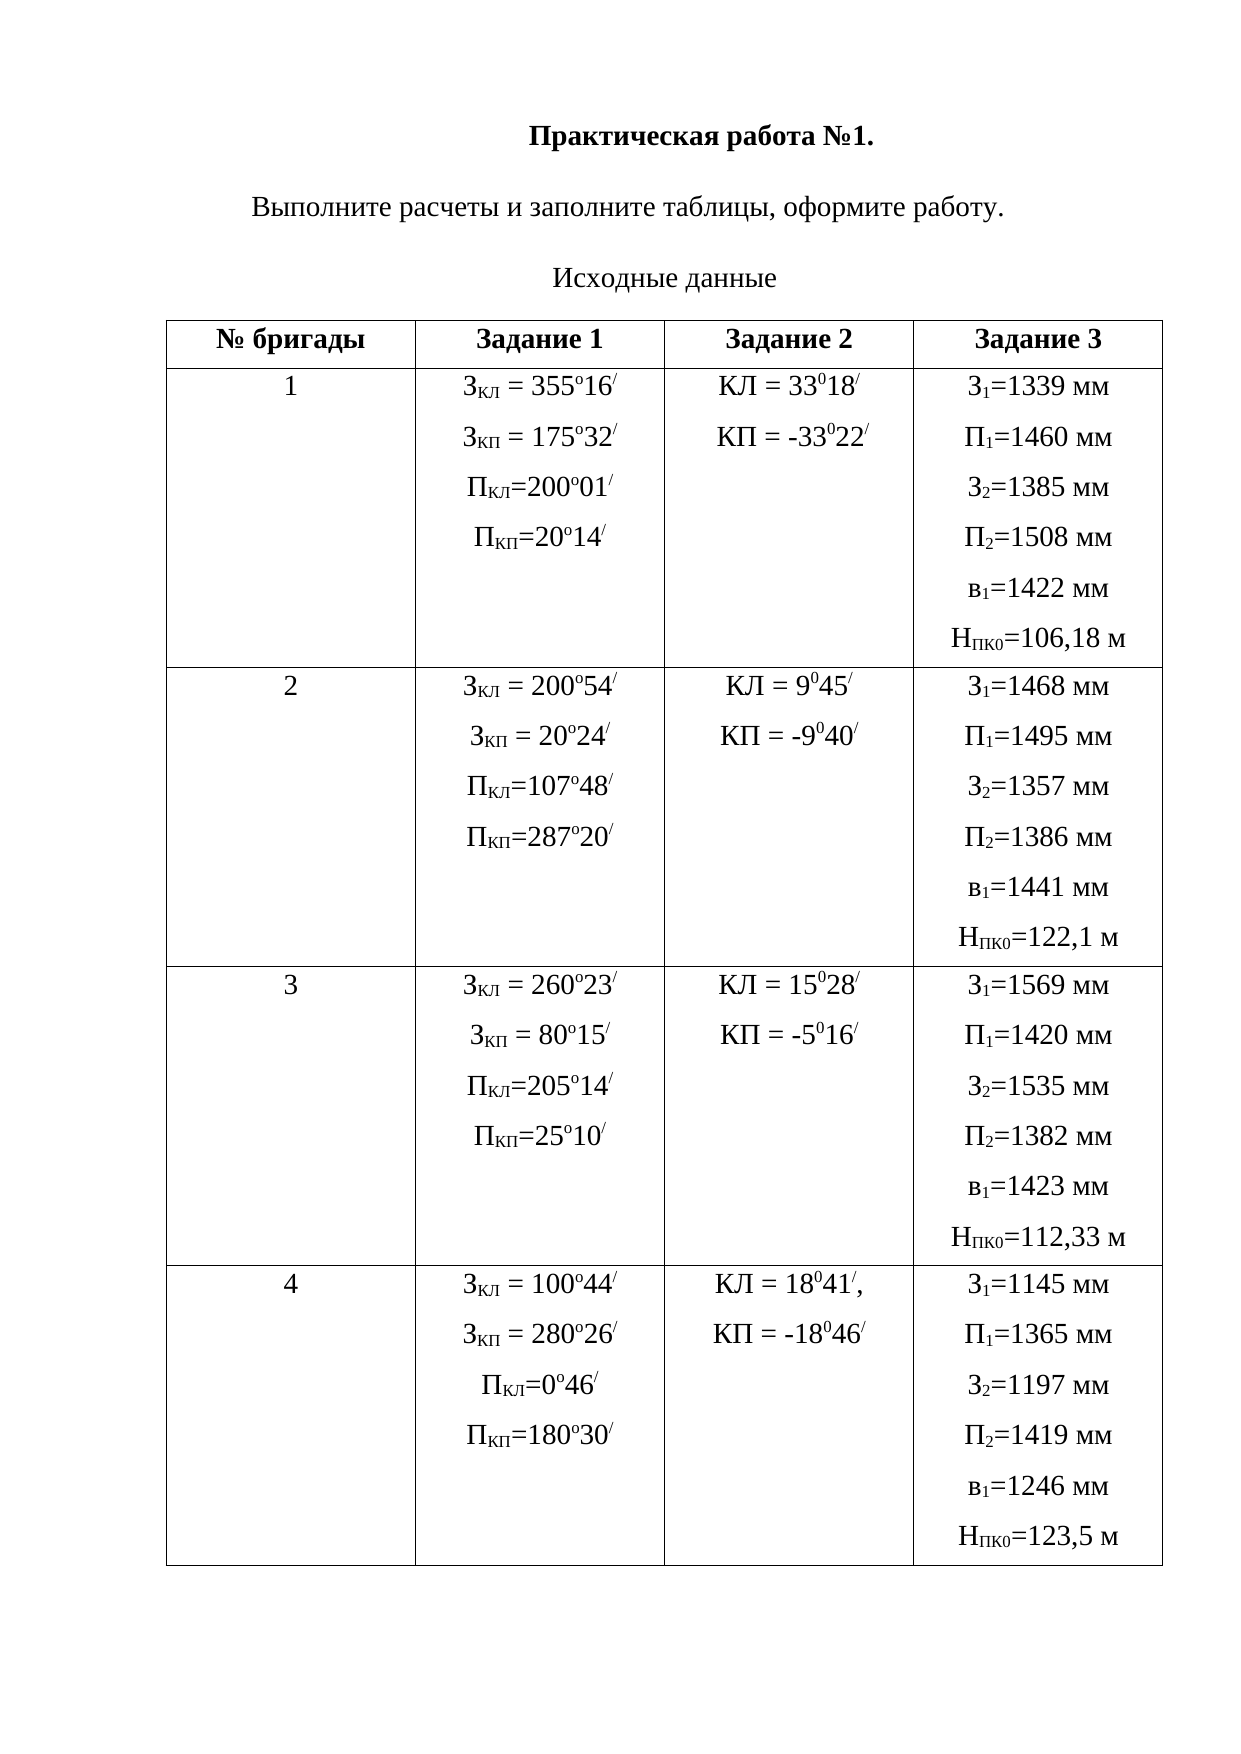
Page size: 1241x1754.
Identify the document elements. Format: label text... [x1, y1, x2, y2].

table_header Задание 1 [416, 321, 664, 367]
table_cell 2 [167, 668, 415, 966]
table_cell 3 [167, 967, 415, 1265]
text Выполните расчеты и заполните таблицы, оформите работу. [177, 189, 1152, 223]
table_cell З1=1468 мм П1=1495 мм З2=1357 мм П2=1386 мм в1=1441 мм НПК0=122,1 м [914, 668, 1162, 966]
table_cell З1=1339 мм П1=1460 мм З2=1385 мм П2=1508 мм в1=1422 мм НПК0=106,18 м [914, 369, 1162, 667]
table_cell КЛ = 18041/, КП = -18046/ [665, 1266, 913, 1564]
table_cell З1=1145 мм П1=1365 мм З2=1197 мм П2=1419 мм в1=1246 мм НПК0=123,5 м [914, 1266, 1162, 1564]
table_cell ЗКЛ = 200о54/ ЗКП = 20о24/ ПКЛ=107о48/ ПКП=287о20/ [416, 668, 664, 966]
table_cell КЛ = 33018/ КП = -33022/ [665, 369, 913, 667]
table_cell 4 [167, 1266, 415, 1564]
table_cell ЗКЛ = 355о16/ ЗКП = 175о32/ ПКЛ=200о01/ ПКП=20о14/ [416, 369, 664, 667]
text Практическая работа №1. [177, 118, 1152, 152]
table_header Задание 3 [914, 321, 1162, 367]
table_cell КЛ = 15028/ КП = -5016/ [665, 967, 913, 1265]
table_cell ЗКЛ = 100о44/ ЗКП = 280о26/ ПКЛ=0о46/ ПКП=180о30/ [416, 1266, 664, 1564]
table_cell З1=1569 мм П1=1420 мм З2=1535 мм П2=1382 мм в1=1423 мм НПК0=112,33 м [914, 967, 1162, 1265]
table_header Задание 2 [665, 321, 913, 367]
table_cell КЛ = 9045/ КП = -9040/ [665, 668, 913, 966]
table_header № бригады [167, 321, 415, 367]
table_cell ЗКЛ = 260о23/ ЗКП = 80о15/ ПКЛ=205о14/ ПКП=25о10/ [416, 967, 664, 1265]
text Исходные данные [177, 260, 1152, 294]
table_cell 1 [167, 369, 415, 667]
